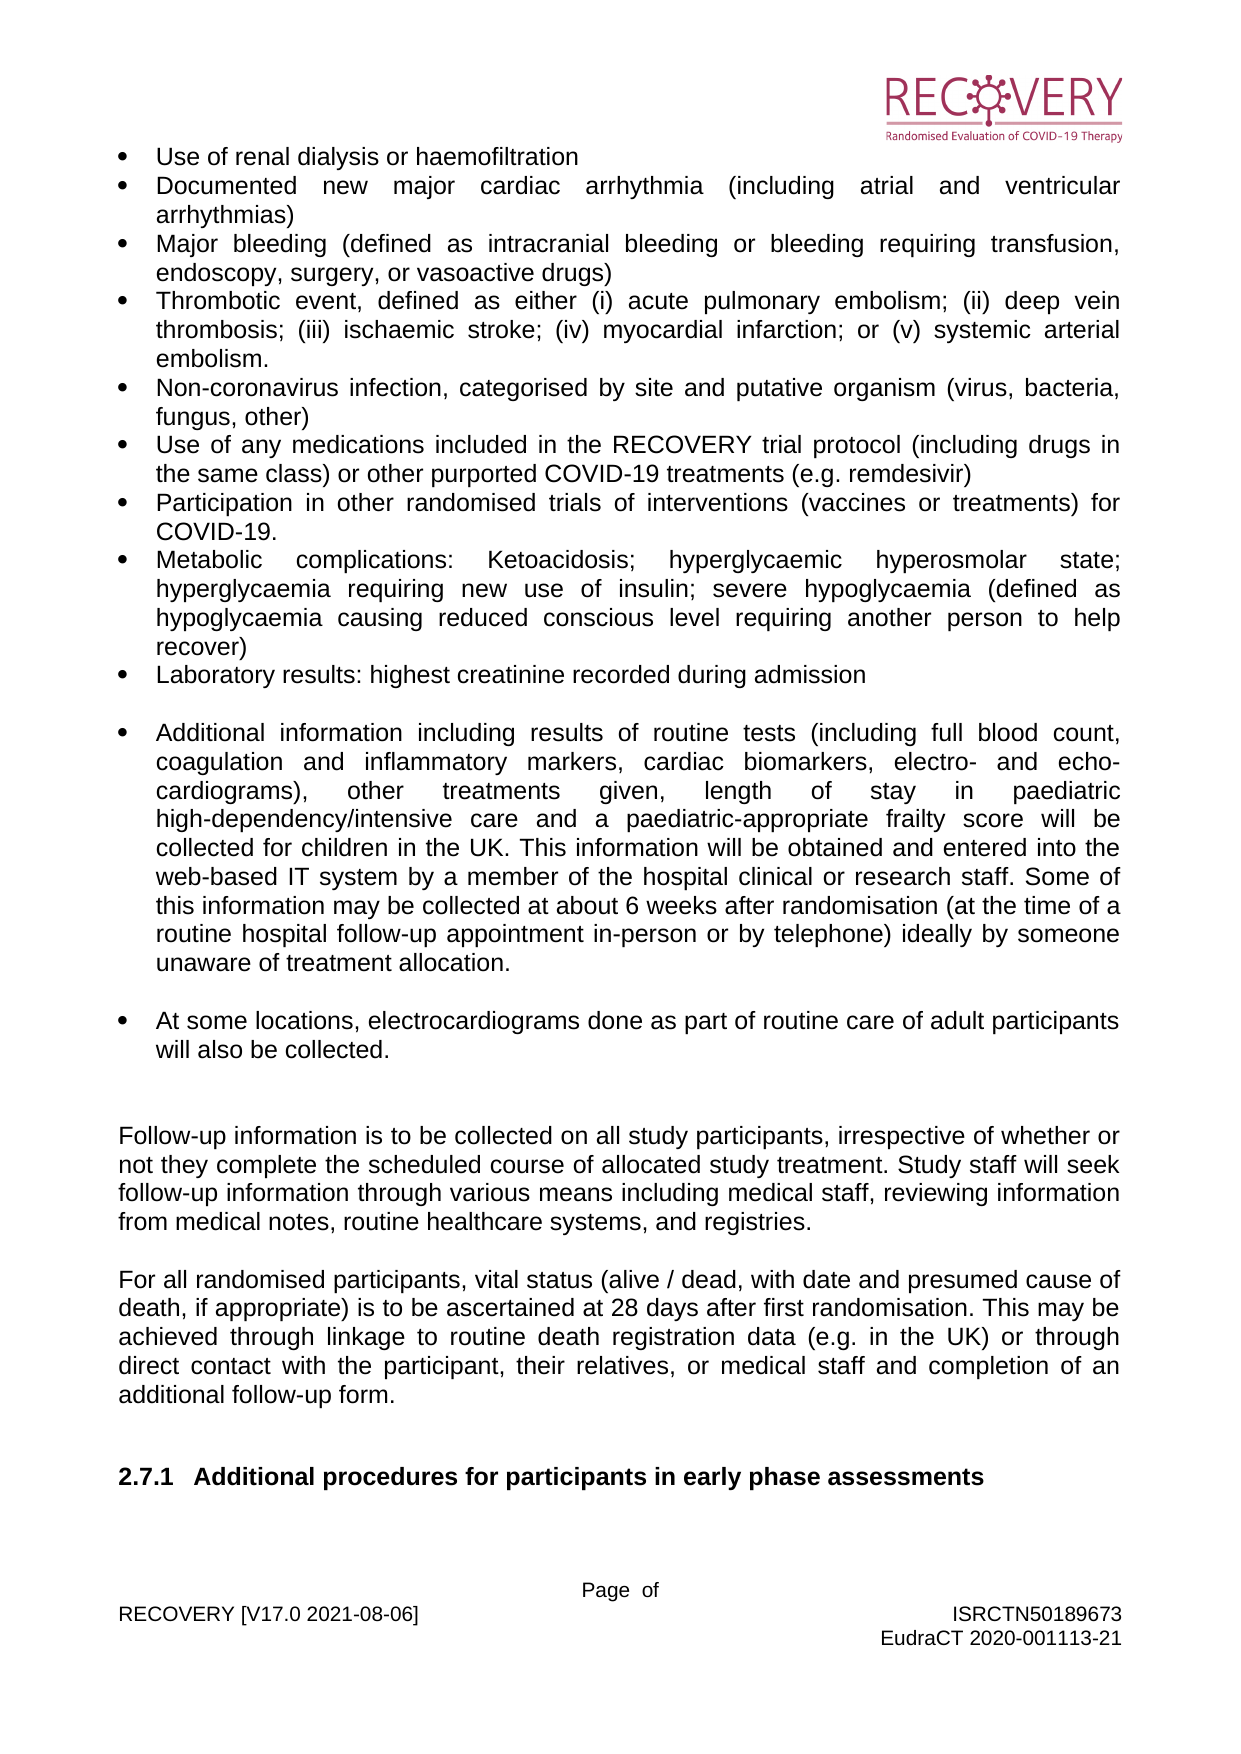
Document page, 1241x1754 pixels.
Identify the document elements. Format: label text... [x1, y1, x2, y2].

list Use of any medications included in the RECOVERY trial protocol (including drugs in the same class) or other purported COVID-19 treatments (e.g. remdesivir) [118, 430, 1122, 488]
list Participation in other randomised trials of interventions (vaccines or treatments) for COVID-19. [118, 488, 1122, 545]
list At some locations, electrocardiograms done as part of routine care of adult participants will also be collected. [118, 1006, 1122, 1063]
list Metabolic complications: Ketoacidosis; hyperglycaemic hyperosmolar state; hyperglycaemia requiring new use of insulin; severe hypoglycaemia (defined as hypoglycaemia causing reduced conscious level requiring another person to help recover) [118, 545, 1122, 661]
text Follow-up information is to be collected on all study participants, irrespective of whether or not they complete the scheduled course of allocated study treatment. Study staff will seek follow-up information through various means including medical staff, reviewing information from medical notes, routine healthcare systems, and registries. [118, 1121, 1122, 1236]
list Major bleeding (defined as intracranial bleeding or bleeding requiring transfusion, endoscopy, surgery, or vasoactive drugs) [118, 229, 1122, 286]
list Documented new major cardiac arrhythmia (including atrial and ventricular arrhythmias) [118, 171, 1122, 229]
list Non-coronavirus infection, categorised by site and putative organism (virus, bacteria, fungus, other) [118, 373, 1122, 430]
picture [886, 75, 1123, 143]
list Laboratory results: highest creatinine recorded during admission [118, 661, 1122, 689]
list Thrombotic event, defined as either (i) acute pulmonary embolism; (ii) deep vein thrombosis; (iii) ischaemic stroke; (iv) myocardial infarction; or (v) systemic arterial embolism. [118, 286, 1122, 373]
subtitle Additional procedures for participants in early phase assessments [118, 1462, 1122, 1491]
list Use of renal dialysis or haemofiltration [118, 142, 1122, 171]
list Additional information including results of routine tests (including full blood count, coagulation and inflammatory markers, cardiac biomarkers, electro- and echo-cardiograms), other treatments given, length of stay in paediatric high-dependency/intensive care and a paediatric-appropriate frailty score will be collected for children in the UK. This information will be obtained and entered into the web-based IT system by a member of the hospital clinical or research staff. Some of this information may be collected at about 6 weeks after randomisation (at the time of a routine hospital follow-up appointment in-person or by telephone) ideally by someone unaware of treatment allocation. [118, 718, 1122, 977]
text For all randomised participants, vital status (alive / dead, with date and presumed cause of death, if appropriate) is to be ascertained at 28 days after first randomisation. This may be achieved through linkage to routine death registration data (e.g. in the UK) or through direct contact with the participant, their relatives, or medical staff and completion of an additional follow-up form. [118, 1264, 1122, 1408]
